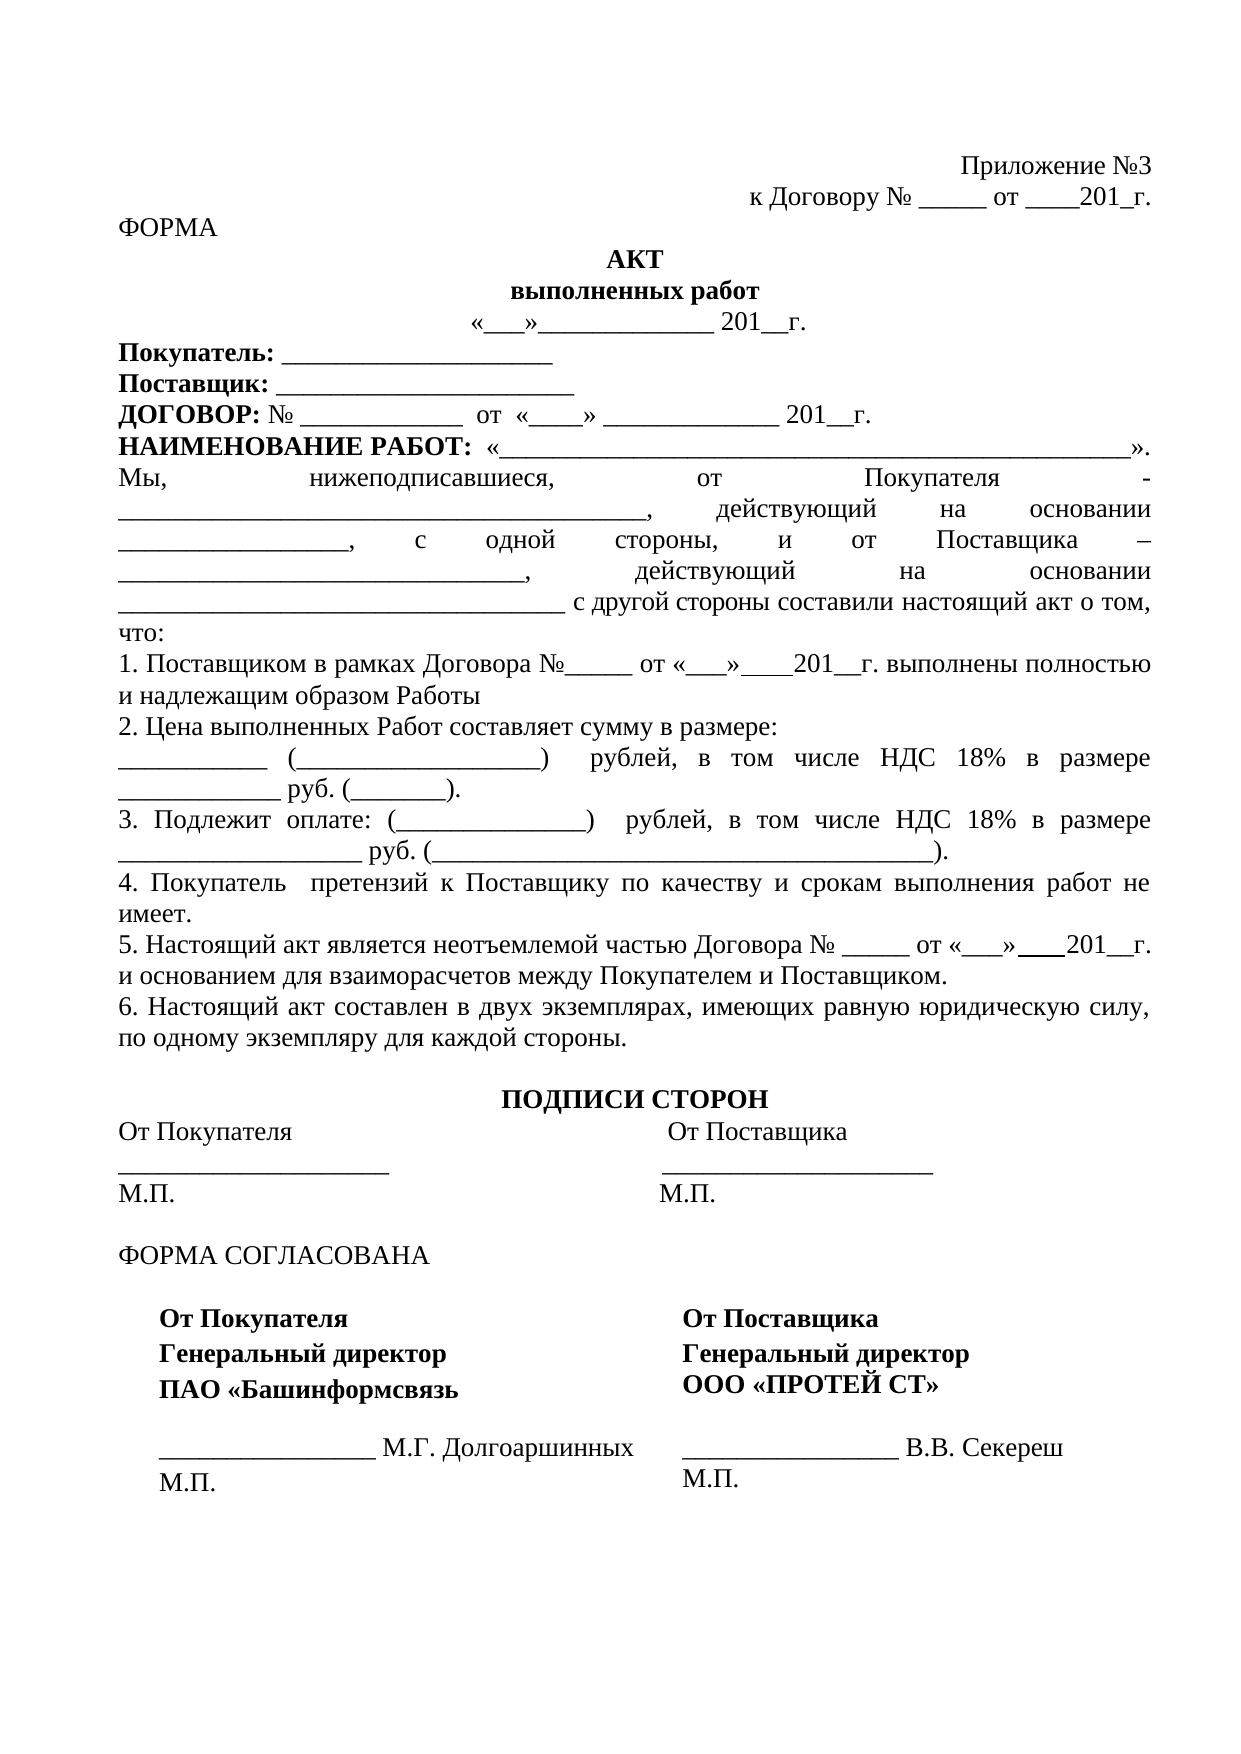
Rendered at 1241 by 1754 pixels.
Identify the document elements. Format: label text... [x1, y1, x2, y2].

text «___»_____________ 201__г. [118, 305, 1152, 336]
text 5. Настоящий акт является неотъемлемой частью Договора № _____ от «___» 201__г. и основанием для взаиморасчетов между Покупателем и Поставщиком. [118, 928, 1152, 990]
text Покупатель: ____________________ [118, 336, 1152, 367]
text АКТ [118, 243, 1152, 274]
text НАИМЕНОВАНИЕ РАБОТ: «_______________________________________________». [118, 429, 1152, 461]
text ПОДПИСИ СТОРОН [118, 1084, 1152, 1115]
table_header От Поставщика Генеральный директор ООО «ПРОТЕЙ СТ» [671, 1302, 1158, 1431]
text ФОРМА [118, 212, 1152, 243]
text ____________________ ____________________ [118, 1146, 1152, 1177]
title к Договору № _____ от ____201_г. [413, 180, 1152, 212]
table_cell ________________ В.В. Секереш М.П. [671, 1431, 1158, 1562]
text Мы, нижеподписавшиеся, от Покупателя - _______________________________________, действующий на основании _________________, с одной стороны, и от Поставщика – ______________________________, действующий на основании _________________________________ с другой стороны составили настоящий акт о том, что: [118, 461, 1152, 648]
text 6. Настоящий акт составлен в двух экземплярах, имеющих равную юридическую силу, по одному экземпляру для каждой стороны. [118, 990, 1152, 1052]
text ДОГОВОР: № ____________ от «____» _____________ 201__г. [118, 398, 1152, 429]
text Поставщик: ______________________ [118, 367, 1152, 398]
text 1. Поставщиком в рамках Договора №_____ от «___» 201__г. выполнены полностью и надлежащим образом Работы [118, 648, 1152, 710]
text 4. Покупатель претензий к Поставщику по качеству и срокам выполнения работ не имеет. [118, 866, 1152, 928]
text От Покупателя От Поставщика [118, 1115, 1152, 1146]
text ___________ (__________________) рублей, в том числе НДС 18% в размере ____________ руб. (_______). [118, 741, 1152, 803]
text 2. Цена выполненных Работ составляет сумму в размере: [118, 710, 1152, 741]
table_header От Покупателя Генеральный директор ПАО «Башинформсвязь [148, 1302, 671, 1431]
text ФОРМА СОГЛАСОВАНА [118, 1239, 1152, 1271]
table_cell ________________ М.Г. Долгоаршинных М.П. [148, 1431, 671, 1562]
text выполненных работ [118, 274, 1152, 305]
text Приложение №3 [709, 149, 1152, 180]
text М.П. М.П. [118, 1177, 1152, 1208]
text 3. Подлежит оплате: (______________) рублей, в том числе НДС 18% в размере __________________ руб. (_____________________________________). [118, 803, 1152, 866]
